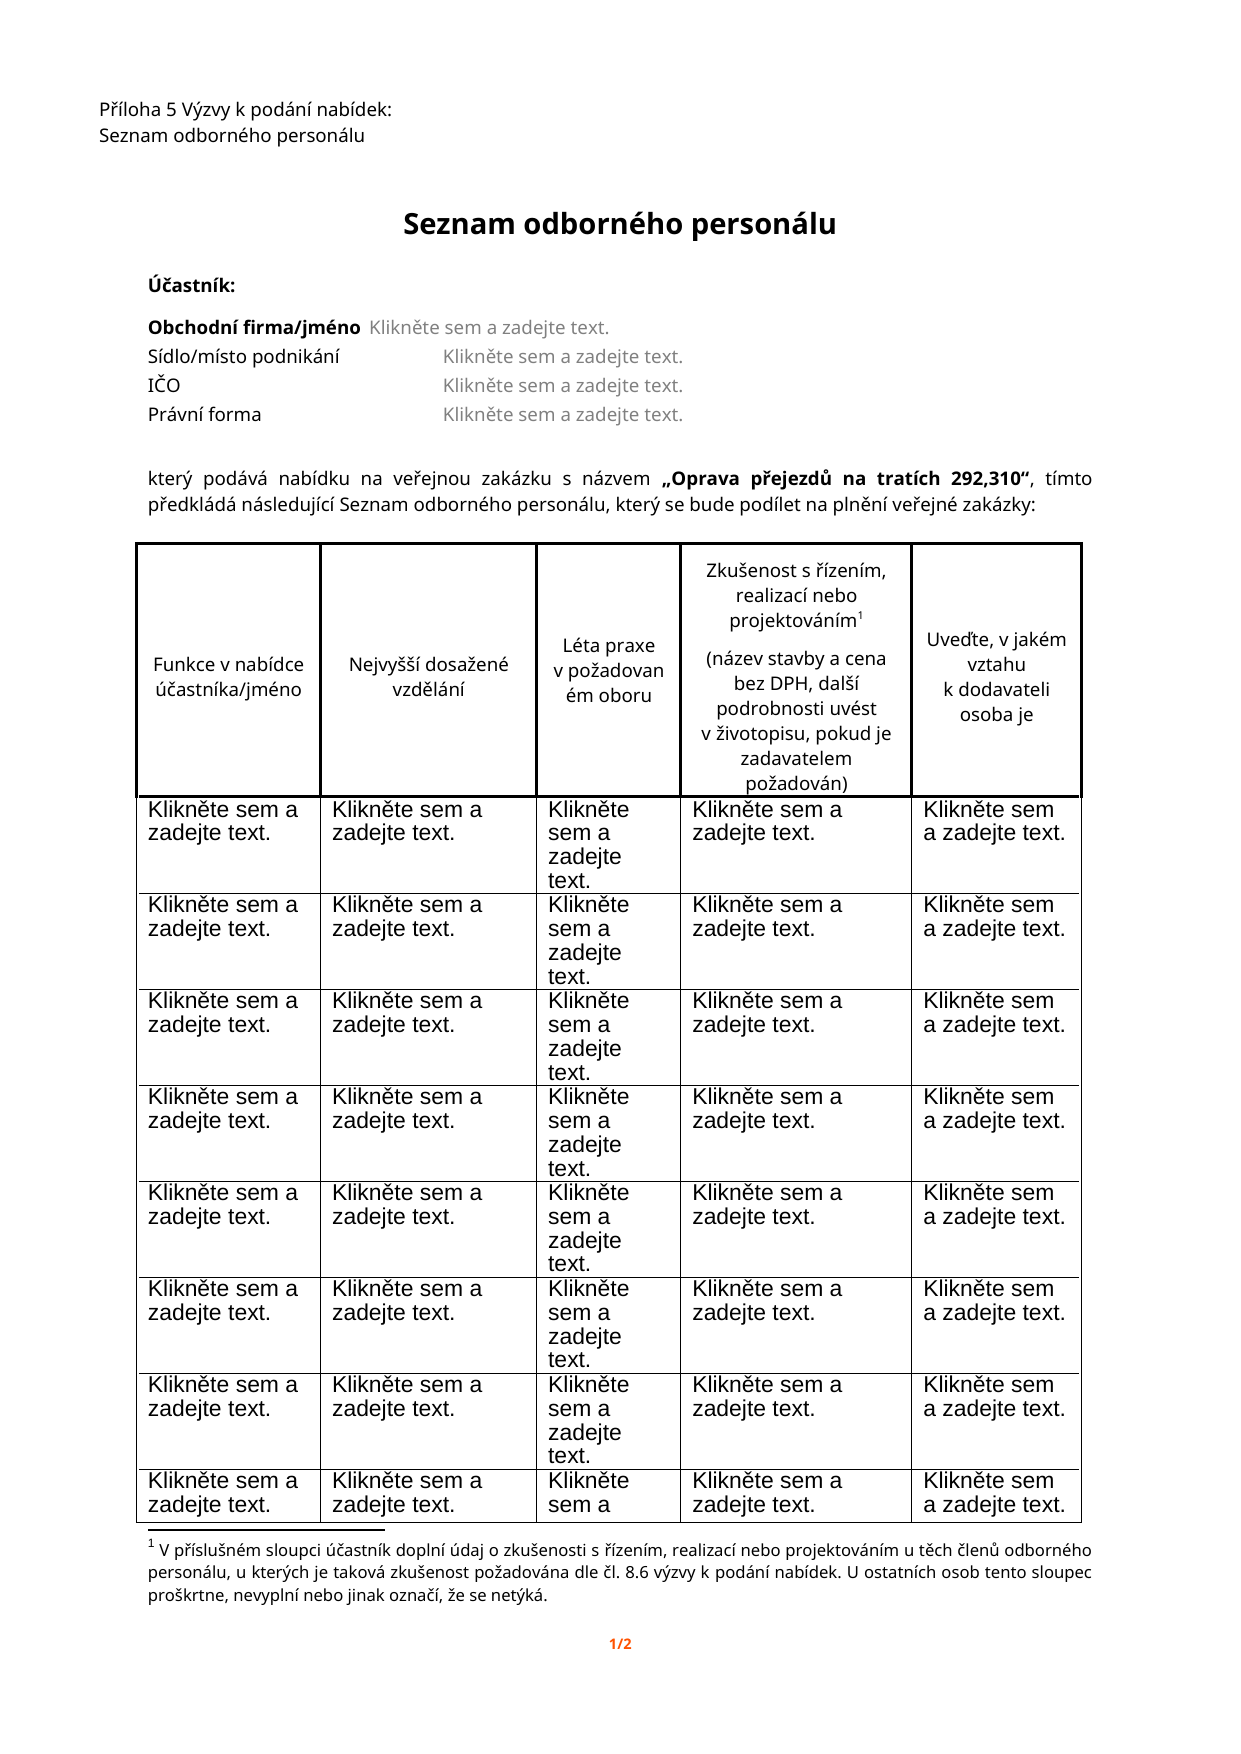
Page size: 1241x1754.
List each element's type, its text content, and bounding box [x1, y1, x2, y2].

text Obchodní firma/jméno [148, 311, 1093, 340]
text Účastník: [148, 268, 1093, 299]
text IČO [148, 369, 1093, 398]
text Sídlo/místo podnikání [148, 340, 1093, 369]
text Právní forma [148, 398, 1093, 427]
table_header Uveďte, v jakém vztahu k dodavateli osoba je [913, 545, 1080, 795]
title Seznam odborného personálu [148, 203, 1093, 243]
table_header Léta praxe v požadovaném oboru [538, 545, 679, 795]
text který podává nabídku na veřejnou zakázku s názvem „Oprava přejezdů na tratích 292,310“, tímto předkládá následující Seznam odborného personálu, který se bude podílet na plnění veřejné zakázky: [148, 465, 1093, 516]
table_header Zkušenost s řízením, realizací nebo projektováním (název stavby a cena bez DPH, další podrobnosti uvést v životopisu, pokud je zadavatelem požadován) [682, 545, 910, 795]
table_header Funkce v nabídce účastníka/jméno [138, 545, 319, 795]
table_header Nejvyšší dosažené vzdělání [322, 545, 535, 795]
